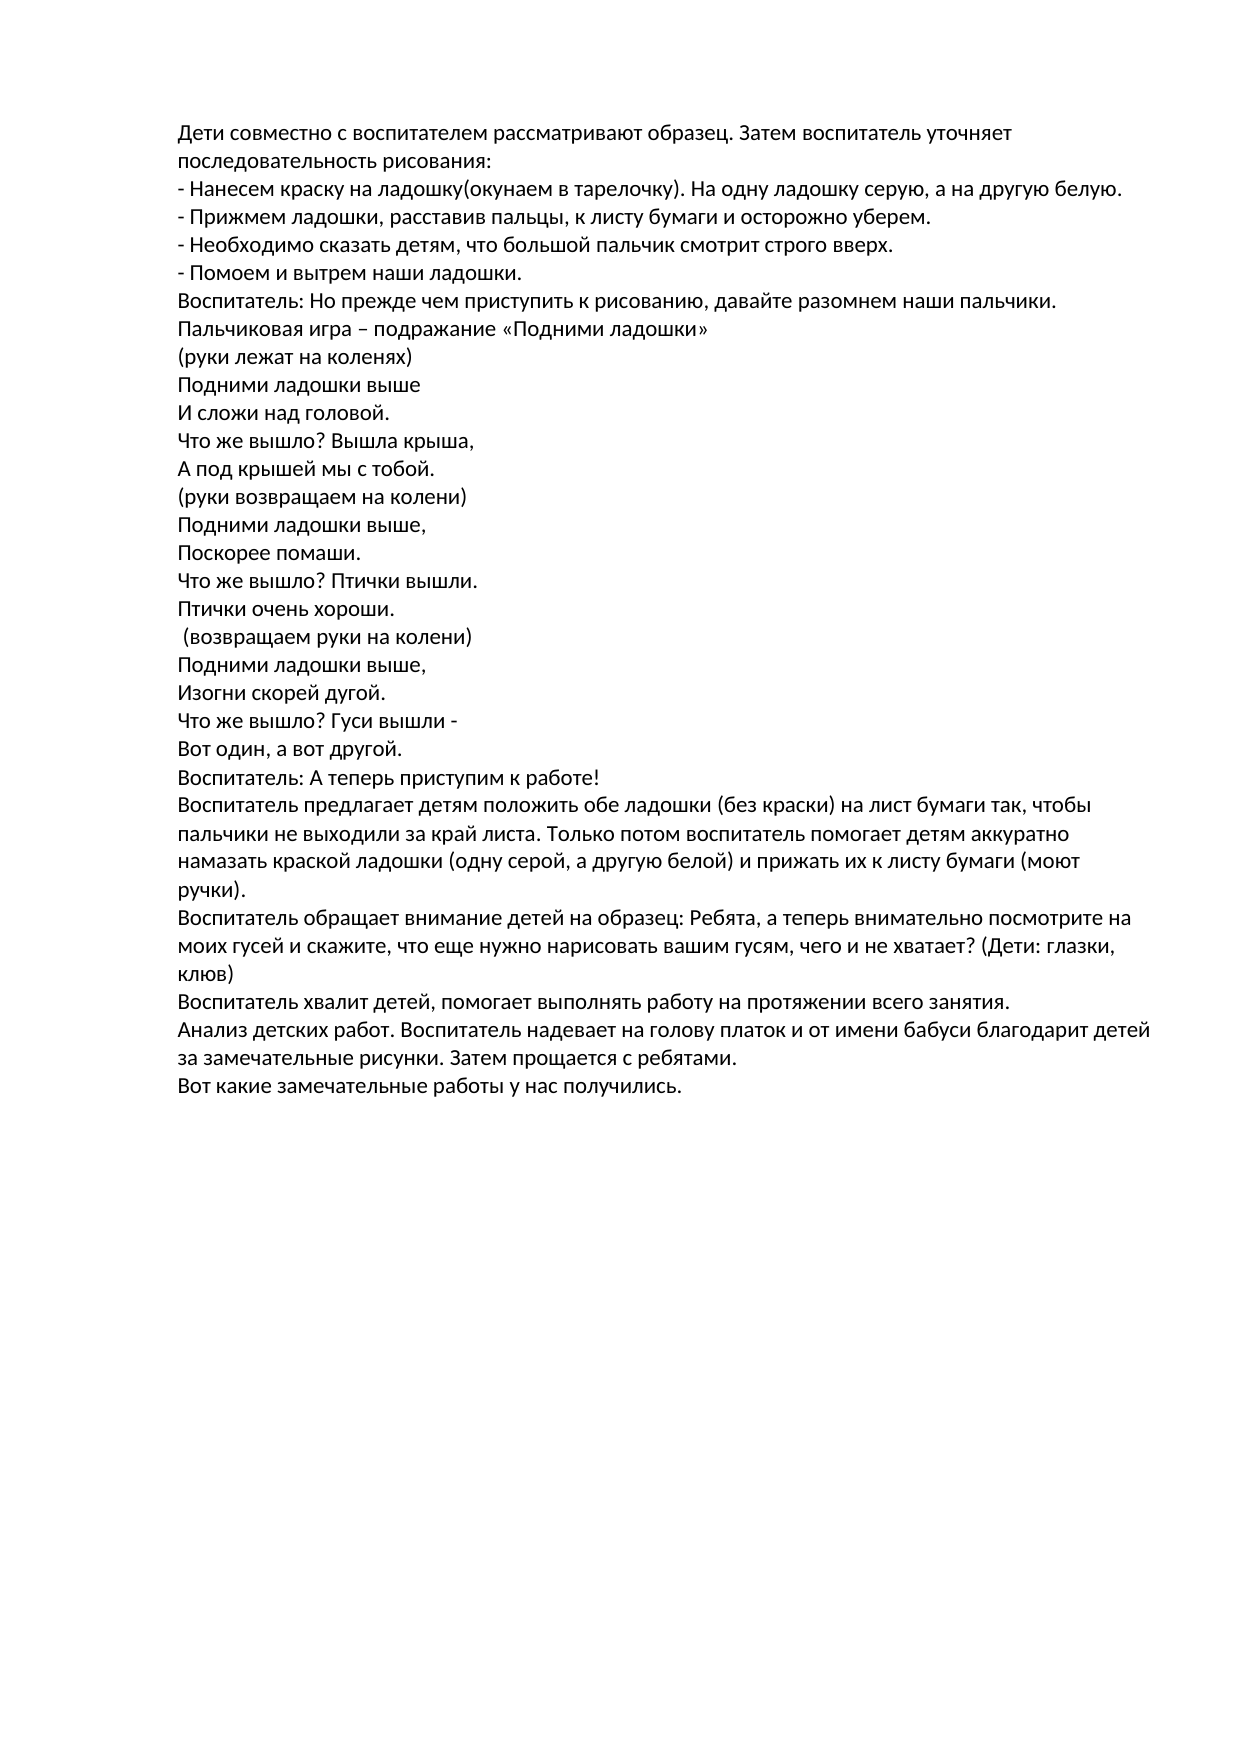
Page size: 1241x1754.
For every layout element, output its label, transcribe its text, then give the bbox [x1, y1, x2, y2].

text Что же вышло? Вышла крыша, [177, 426, 1152, 454]
text Птички очень хороши. [177, 594, 1152, 622]
text Пальчиковая игра – подражание «Подними ладошки» [177, 314, 1152, 342]
text Воспитатель: А теперь приступим к работе! [177, 763, 1152, 791]
text (руки возвращаем на колени) [177, 482, 1152, 510]
text Вот один, а вот другой. [177, 734, 1152, 763]
text - Нанесем краску на ладошку(окунаем в тарелочку). На одну ладошку серую, а на другую белую. [177, 174, 1152, 202]
text Дети совместно с воспитателем рассматривают образец. Затем воспитатель уточняет последовательность рисования: [177, 118, 1152, 174]
text Изогни скорей дугой. [177, 678, 1152, 707]
text И сложи над головой. [177, 398, 1152, 426]
text - Необходимо сказать детям, что большой пальчик смотрит строго вверх. [177, 230, 1152, 258]
text (руки лежат на коленях) [177, 342, 1152, 370]
text Вот какие замечательные работы у нас получились. [177, 1071, 1152, 1099]
text (возвращаем руки на колени) [177, 622, 1152, 651]
text Подними ладошки выше, [177, 510, 1152, 538]
text - Помоем и вытрем наши ладошки. [177, 258, 1152, 286]
text Воспитатель обращает внимание детей на образец: Ребята, а теперь внимательно посмотрите на моих гусей и скажите, что еще нужно нарисовать вашим гусям, чего и не хватает? (Дети: глазки, клюв) [177, 903, 1152, 987]
text Что же вышло? Птички вышли. [177, 566, 1152, 594]
text Подними ладошки выше [177, 370, 1152, 398]
text Поскорее помаши. [177, 538, 1152, 566]
text Анализ детских работ. Воспитатель надевает на голову платок и от имени бабуси благодарит детей за замечательные рисунки. Затем прощается с ребятами. [177, 1015, 1152, 1071]
text Воспитатель предлагает детям положить обе ладошки (без краски) на лист бумаги так, чтобы пальчики не выходили за край листа. Только потом воспитатель помогает детям аккуратно намазать краской ладошки (одну серой, а другую белой) и прижать их к листу бумаги (моют ручки). [177, 791, 1152, 903]
text А под крышей мы с тобой. [177, 454, 1152, 482]
text Воспитатель хвалит детей, помогает выполнять работу на протяжении всего занятия. [177, 987, 1152, 1015]
text - Прижмем ладошки, расставив пальцы, к листу бумаги и осторожно уберем. [177, 202, 1152, 230]
text Что же вышло? Гуси вышли - [177, 707, 1152, 734]
text Подними ладошки выше, [177, 651, 1152, 678]
text Воспитатель: Но прежде чем приступить к рисованию, давайте разомнем наши пальчики. [177, 286, 1152, 314]
